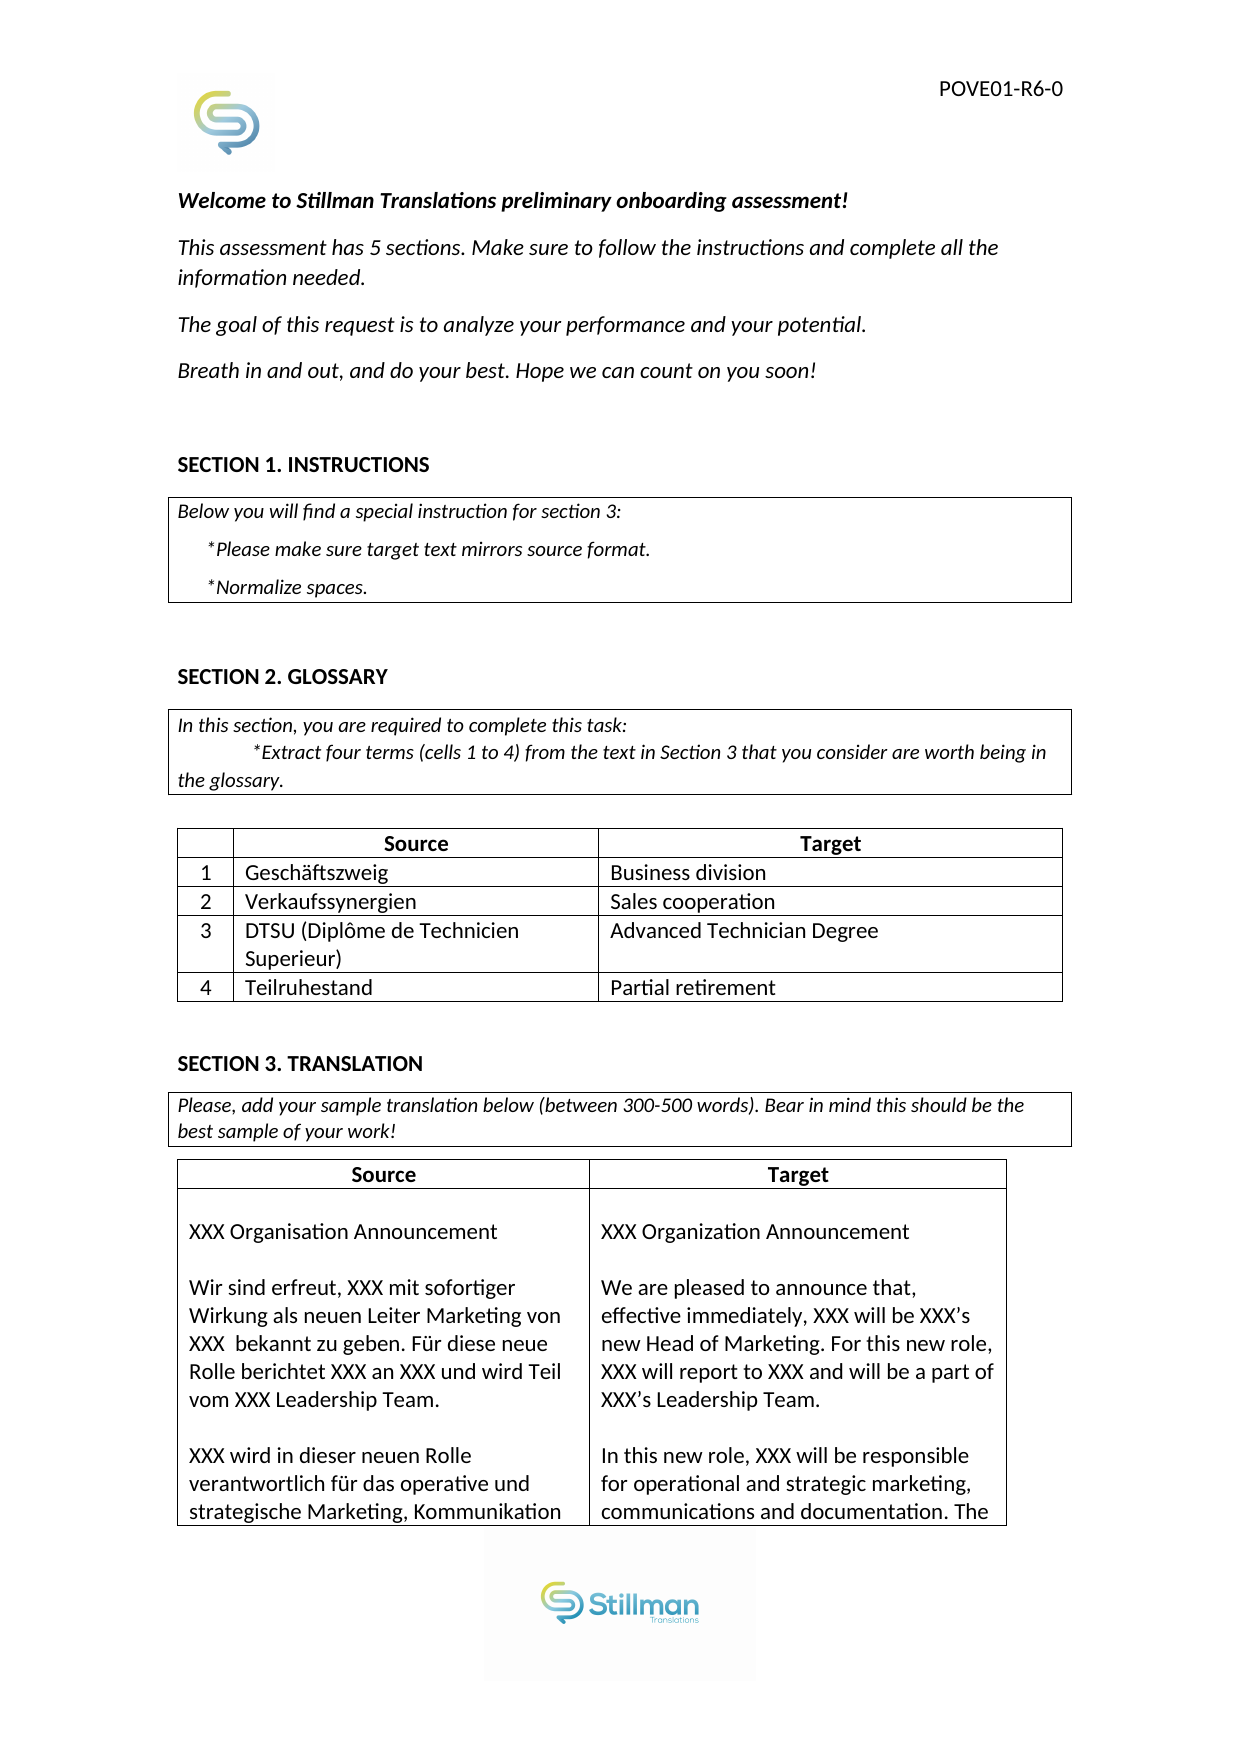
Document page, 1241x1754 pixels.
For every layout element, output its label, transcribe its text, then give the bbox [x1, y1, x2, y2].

text SECTION 3. TRANSLATION [177, 1049, 1063, 1077]
table_cell Partial retirement [599, 973, 1062, 1001]
text In this section, you are required to complete this task: [169, 710, 1071, 736]
text Welcome to Stillman Translations preliminary onboarding assessment! [177, 186, 1063, 214]
table_cell Teilruhestand [234, 973, 598, 1001]
table_header Target [590, 1160, 1006, 1188]
table_cell Sales cooperation [599, 887, 1062, 915]
table_cell DTSU (Diplôme de Technicien Superieur) [234, 916, 598, 972]
table_header Source [234, 829, 598, 857]
list Below you will find a special instruction for section 3: [169, 498, 1071, 524]
table_cell 2 [178, 887, 233, 915]
table_cell 4 [178, 973, 233, 1001]
picture [483, 1527, 757, 1681]
text SECTION 2. GLOSSARY [177, 662, 1063, 690]
text Breath in and out, and do your best. Hope we can count on you soon! [177, 357, 1063, 385]
table_cell Advanced Technician Degree [599, 916, 1062, 972]
table_cell 1 [178, 858, 233, 886]
table_cell Verkaufssynergien [234, 887, 598, 915]
text *Extract four terms (cells 1 to 4) from the text in Section 3 that you consider are worth being in the glossary. [169, 736, 1071, 794]
text SECTION 1. INSTRUCTIONS [177, 450, 1063, 478]
text The goal of this request is to analyze your performance and your potential. [177, 310, 1063, 338]
picture [177, 73, 276, 172]
text This assessment has 5 sections. Make sure to follow the instructions and complete all the information needed. [177, 233, 1063, 291]
table_cell Geschäftszweig [234, 858, 598, 886]
table_header Target [599, 829, 1062, 857]
table_cell Business division [599, 858, 1062, 886]
table_header Source [178, 1160, 589, 1188]
list *Please make sure target text mirrors source format. [169, 535, 1071, 562]
table_cell 3 [178, 916, 233, 972]
list Please, add your sample translation below (between 300-500 words). Bear in mind this should be the best sample of your work! [169, 1093, 1071, 1146]
table_header [178, 829, 233, 857]
list *Normalize spaces. [169, 573, 1071, 602]
